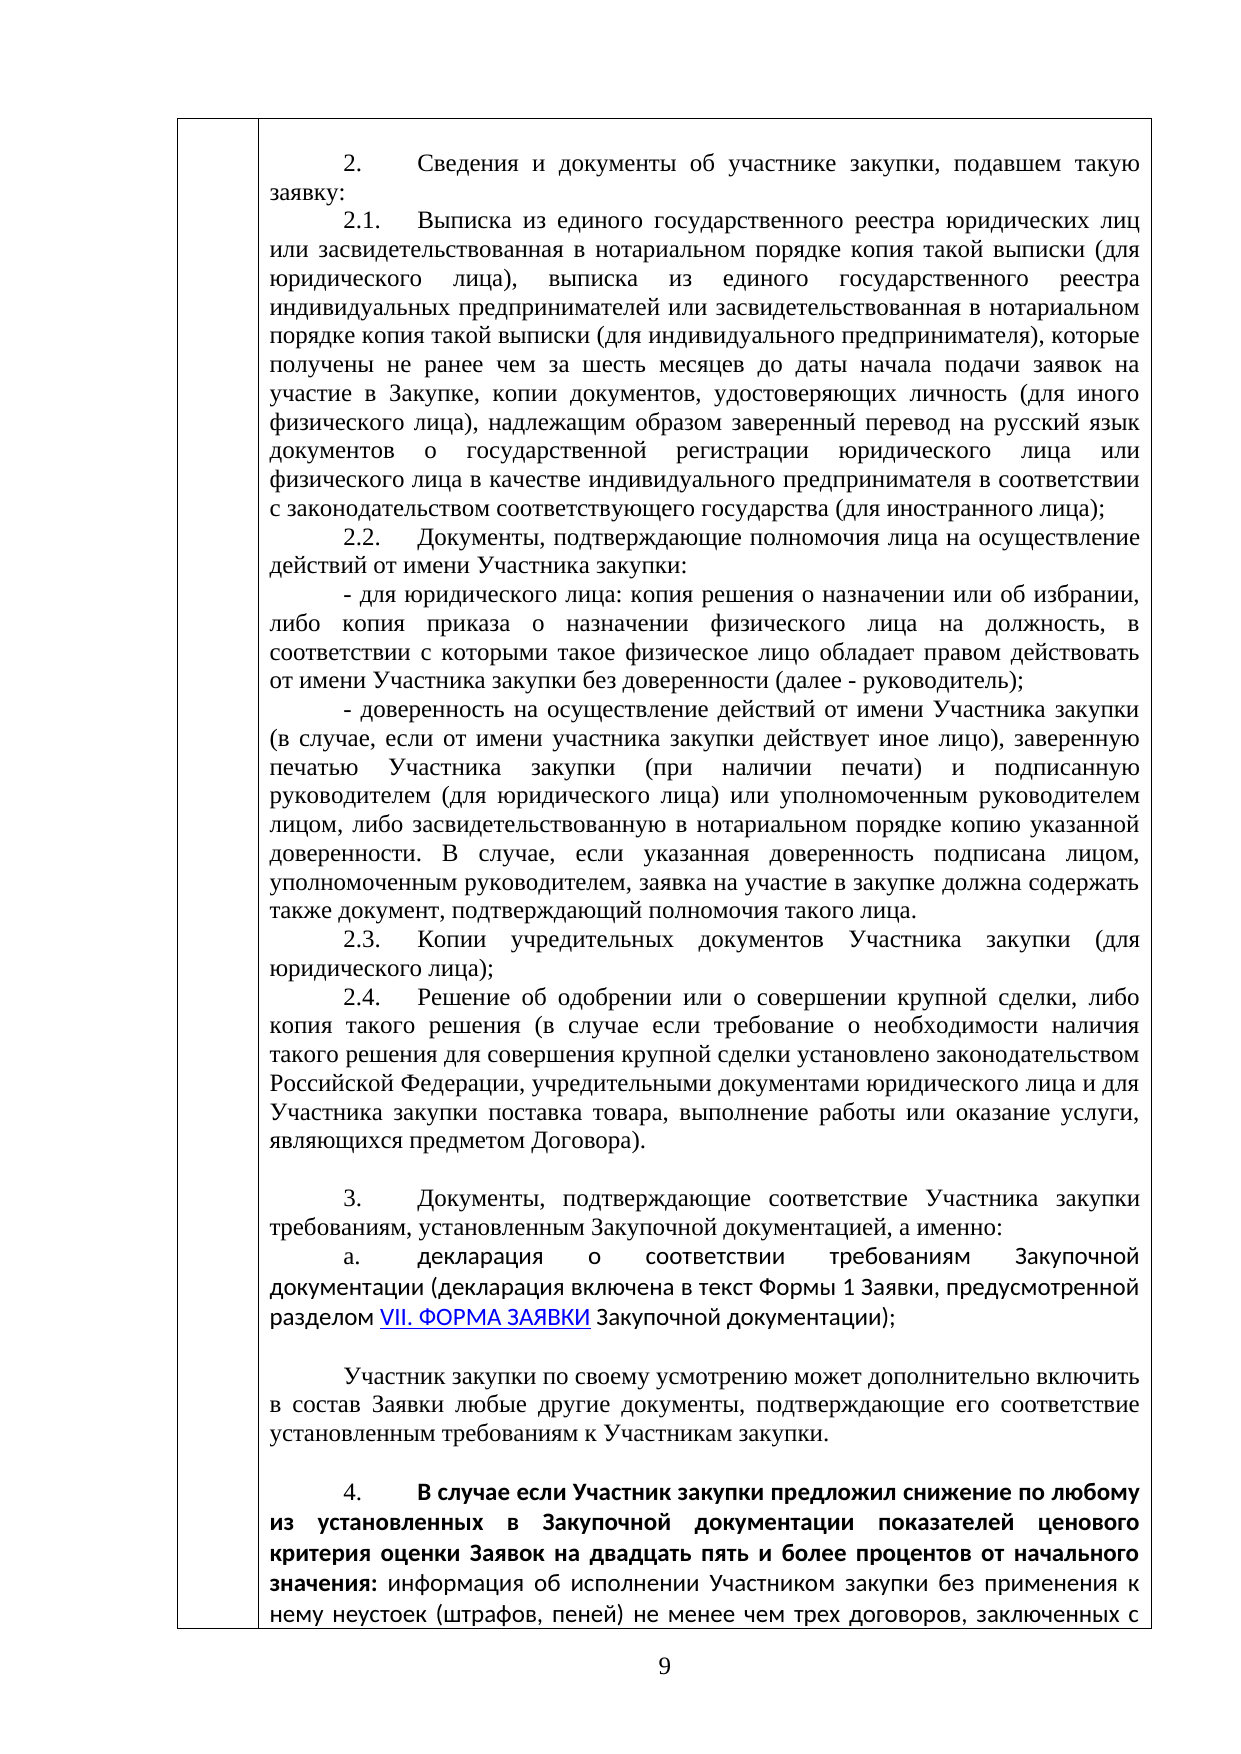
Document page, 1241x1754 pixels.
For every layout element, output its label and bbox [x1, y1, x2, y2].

table_cell [178, 119, 258, 1628]
table_cell [259, 119, 1151, 1628]
